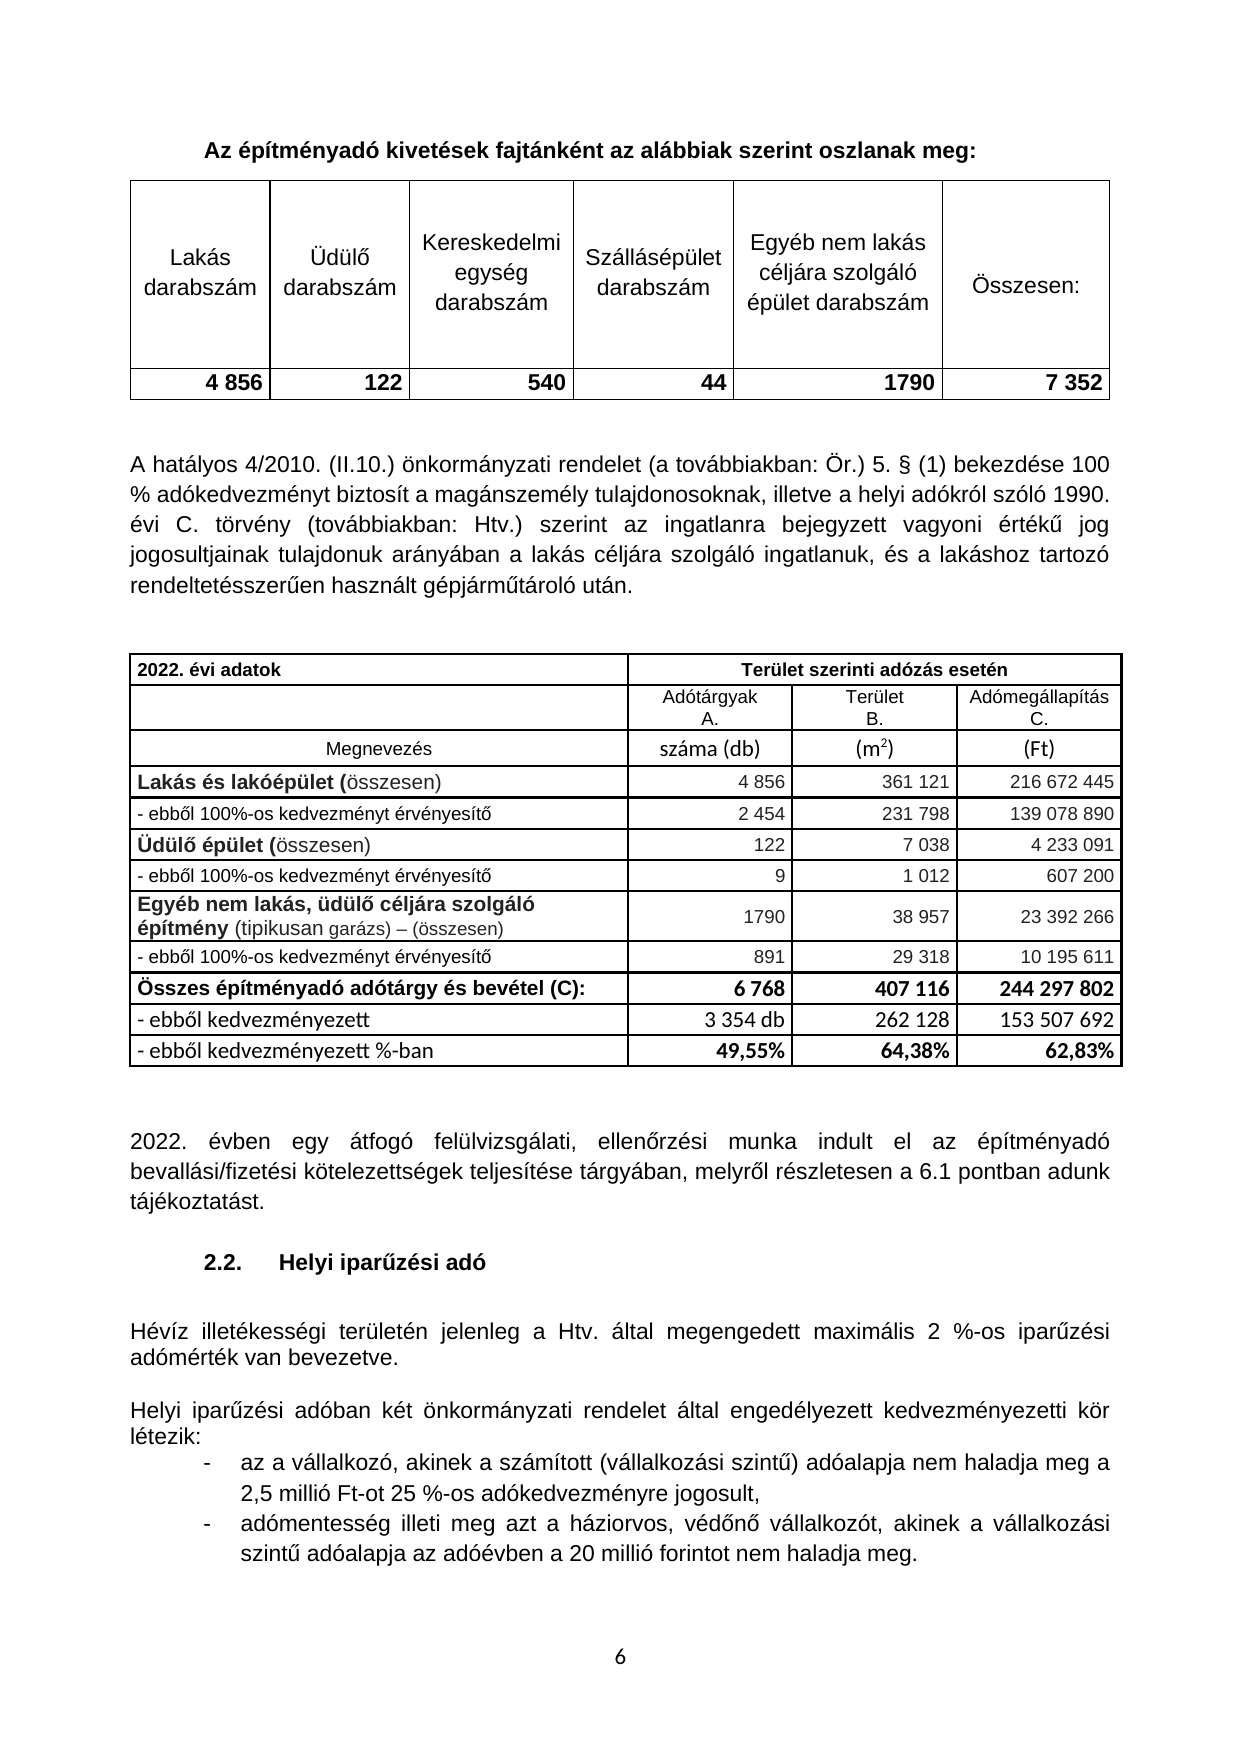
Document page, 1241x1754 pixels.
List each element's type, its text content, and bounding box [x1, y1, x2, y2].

table_cell 1790 [629, 892, 791, 940]
text Helyi iparűzési adóban két önkormányzati rendelet által engedélyezett kedvezményezetti kör létezik: [130, 1397, 1110, 1449]
table_cell (Ft) [958, 731, 1120, 765]
table_header Kereskedelmi egység darabszám [410, 181, 573, 367]
table_cell Egyéb nem lakás, üdülő céljára szolgáló építmény (tipikusan garázs) – (összesen) [131, 892, 627, 940]
table_cell - ebből kedvezményezett %-ban [131, 1036, 627, 1065]
list Helyi iparűzési adó [204, 1248, 1110, 1275]
text Az építményadó kivetések fajtánként az alábbiak szerint oszlanak meg: [130, 137, 1110, 163]
table_cell 153 507 692 [958, 1005, 1120, 1034]
table_cell 6 768 [629, 974, 791, 1003]
table_header Lakás darabszám [131, 181, 269, 367]
table_cell (m2) [793, 731, 956, 765]
table_cell 216 672 445 [958, 767, 1120, 796]
table_cell Összes építményadó adótárgy és bevétel (C): [131, 974, 627, 1003]
table_cell 2 454 [629, 799, 791, 828]
table_cell 122 [629, 830, 791, 859]
list 2022. évben egy átfogó felülvizsgálati, ellenőrzési munka indult el az építményadó bevallási/fizetési kötelezettségek teljesítése tárgyában, melyről részletesen a 6.1 pontban adunk tájékoztatást. [130, 1128, 1110, 1214]
table_header Szállásépület darabszám [574, 181, 733, 367]
table_cell 29 318 [793, 942, 956, 971]
table_cell Megnevezés [131, 731, 627, 765]
table_cell 7 352 [943, 369, 1109, 399]
table_cell 407 116 [793, 974, 956, 1003]
table_cell 139 078 890 [958, 799, 1120, 828]
table_cell 49,55% [629, 1036, 791, 1065]
table_header Egyéb nem lakás céljára szolgáló épület darabszám [734, 181, 942, 367]
table_cell 607 200 [958, 861, 1120, 890]
table_cell 244 297 802 [958, 974, 1120, 1003]
table_cell 3 354 db [629, 1005, 791, 1034]
table_cell 44 [574, 369, 733, 399]
table_cell - ebből 100%-os kedvezményt érvényesítő [131, 942, 627, 971]
table_header 2022. évi adatok [131, 655, 627, 684]
table_cell 4 856 [131, 369, 269, 399]
table_cell 38 957 [793, 892, 956, 940]
table_cell Adómegállapítás C. [958, 686, 1120, 729]
table_cell 64,38% [793, 1036, 956, 1065]
table_cell Adótárgyak A. [629, 686, 791, 729]
table_cell 62,83% [958, 1036, 1120, 1065]
table_cell 9 [629, 861, 791, 890]
list az a vállalkozó, akinek a számított (vállalkozási szintű) adóalapja nem haladja meg a 2,5 millió Ft-ot 25 %-os adókedvezményre jogosult, [203, 1449, 1110, 1506]
text Hévíz illetékességi területén jelenleg a Htv. által megengedett maximális 2 %-os iparűzési adómérték van bevezetve. [130, 1318, 1110, 1370]
table_cell 23 392 266 [958, 892, 1120, 940]
table_cell 262 128 [793, 1005, 956, 1034]
table_cell 10 195 611 [958, 942, 1120, 971]
table_cell Üdülő épület (összesen) [131, 830, 627, 859]
table_cell 1 012 [793, 861, 956, 890]
table_cell 122 [271, 369, 409, 399]
list A hatályos 4/2010. (II.10.) önkormányzati rendelet (a továbbiakban: Ör.) 5. § (1) bekezdése 100 % adókedvezményt biztosít a magánszemély tulajdonosoknak, illetve a helyi adókról szóló 1990. évi C. törvény (továbbiakban: Htv.) szerint az ingatlanra bejegyzett vagyoni értékű jog jogosultjainak tulajdonuk arányában a lakás céljára szolgáló ingatlanuk, és a lakáshoz tartozó rendeltetésszerűen használt gépjárműtároló után. [130, 451, 1110, 598]
table_cell 361 121 [793, 767, 956, 796]
table_header Összesen: [943, 181, 1109, 367]
table_cell Lakás és lakóépület (összesen) [131, 767, 627, 796]
table_cell Terület B. [793, 686, 956, 729]
table_cell [131, 686, 627, 729]
list adómentesség illeti meg azt a háziorvos, védőnő vállalkozót, akinek a vállalkozási szintű adóalapja az adóévben a 20 millió forintot nem haladja meg. [203, 1510, 1110, 1566]
table_cell 231 798 [793, 799, 956, 828]
table_cell 7 038 [793, 830, 956, 859]
table_header Terület szerinti adózás esetén [629, 655, 1120, 684]
table_cell - ebből 100%-os kedvezményt érvényesítő [131, 799, 627, 828]
table_cell száma (db) [629, 731, 791, 765]
table_cell 4 856 [629, 767, 791, 796]
table_cell - ebből kedvezményezett [131, 1005, 627, 1034]
table_cell 4 233 091 [958, 830, 1120, 859]
table_cell 540 [410, 369, 573, 399]
table_cell - ebből 100%-os kedvezményt érvényesítő [131, 861, 627, 890]
table_cell 891 [629, 942, 791, 971]
table_cell 1790 [734, 369, 942, 399]
table_header Üdülő darabszám [271, 181, 409, 367]
